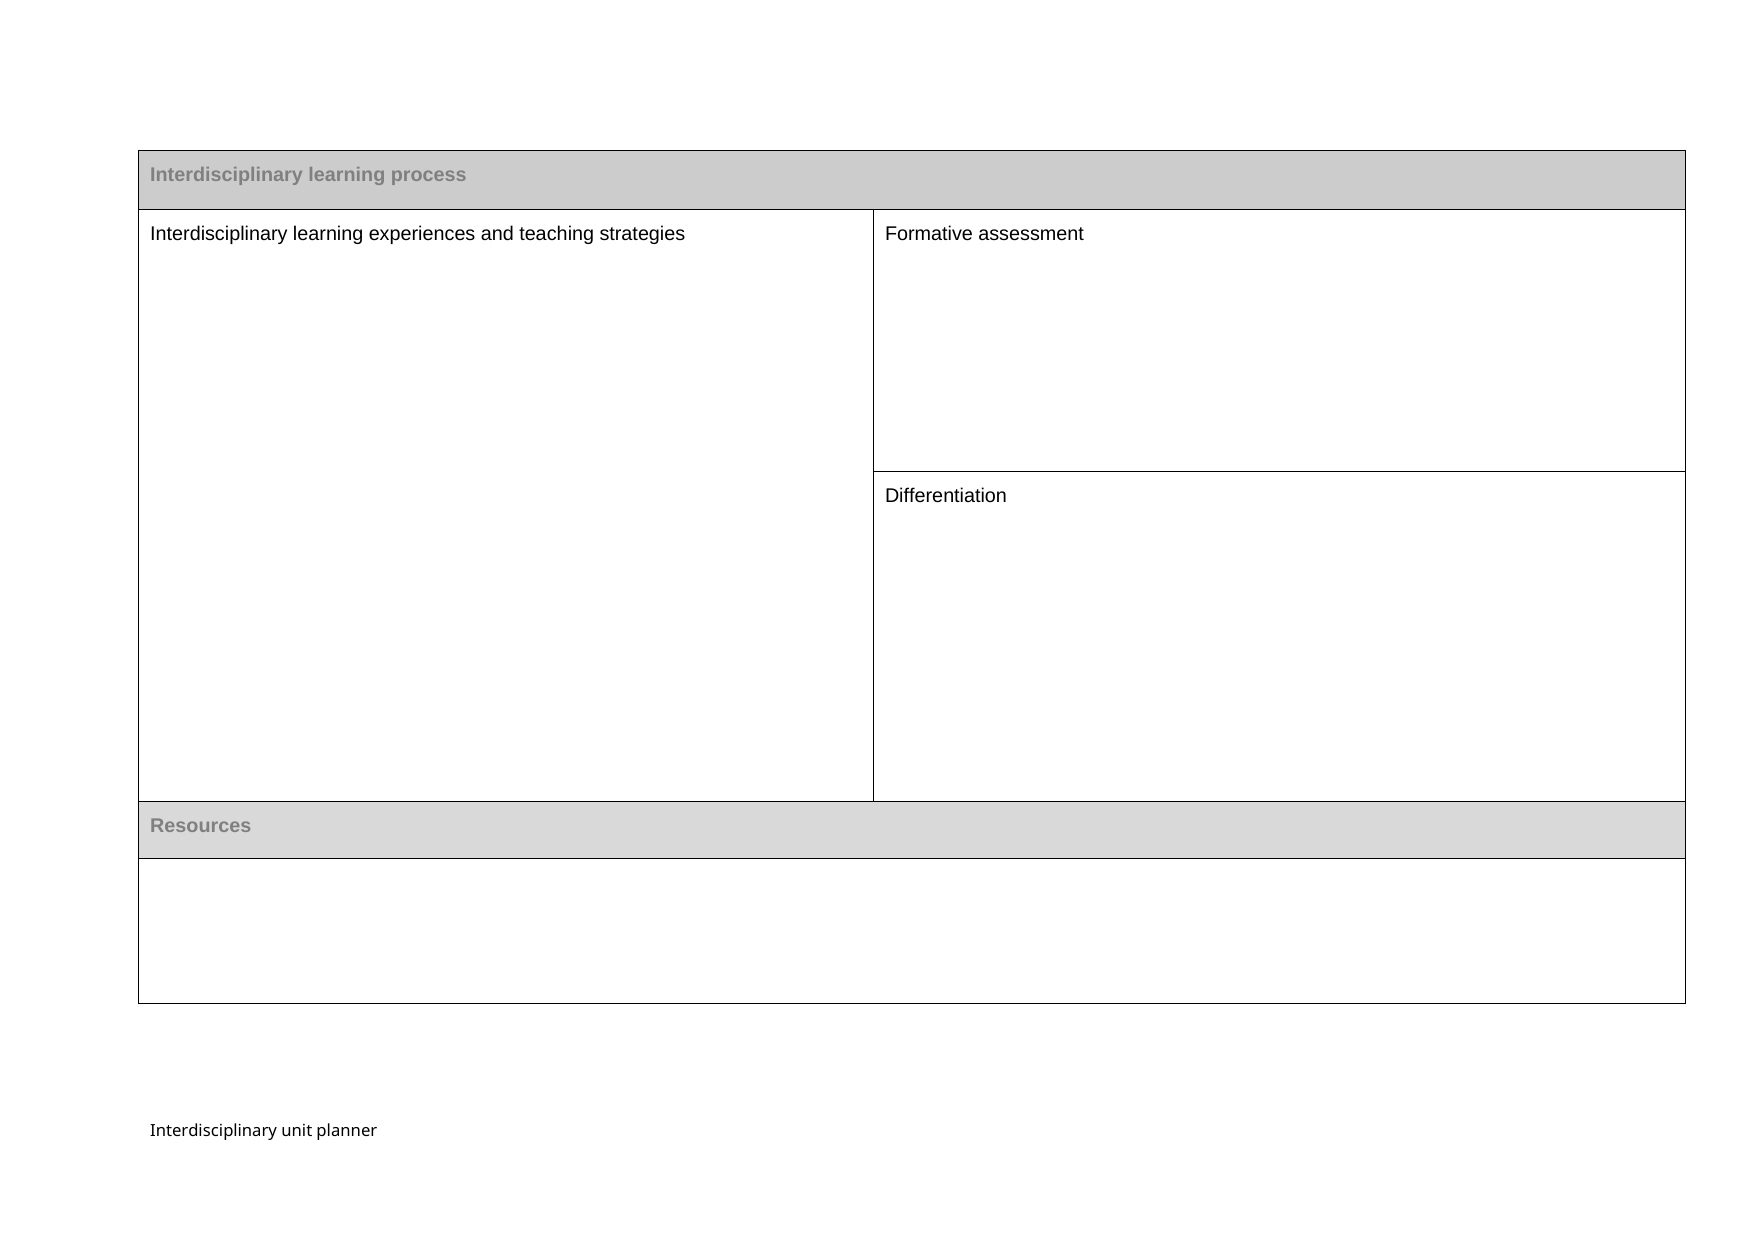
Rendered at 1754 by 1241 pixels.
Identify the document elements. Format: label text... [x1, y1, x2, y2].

table_cell [139, 859, 1685, 1003]
table_cell Resources [139, 802, 1685, 858]
table_cell Formative assessment [874, 210, 1685, 471]
table_cell Interdisciplinary learning experiences and teaching strategies [139, 210, 873, 801]
table_cell Interdisciplinary learning process [139, 151, 1685, 209]
table_cell Differentiation [874, 472, 1685, 801]
